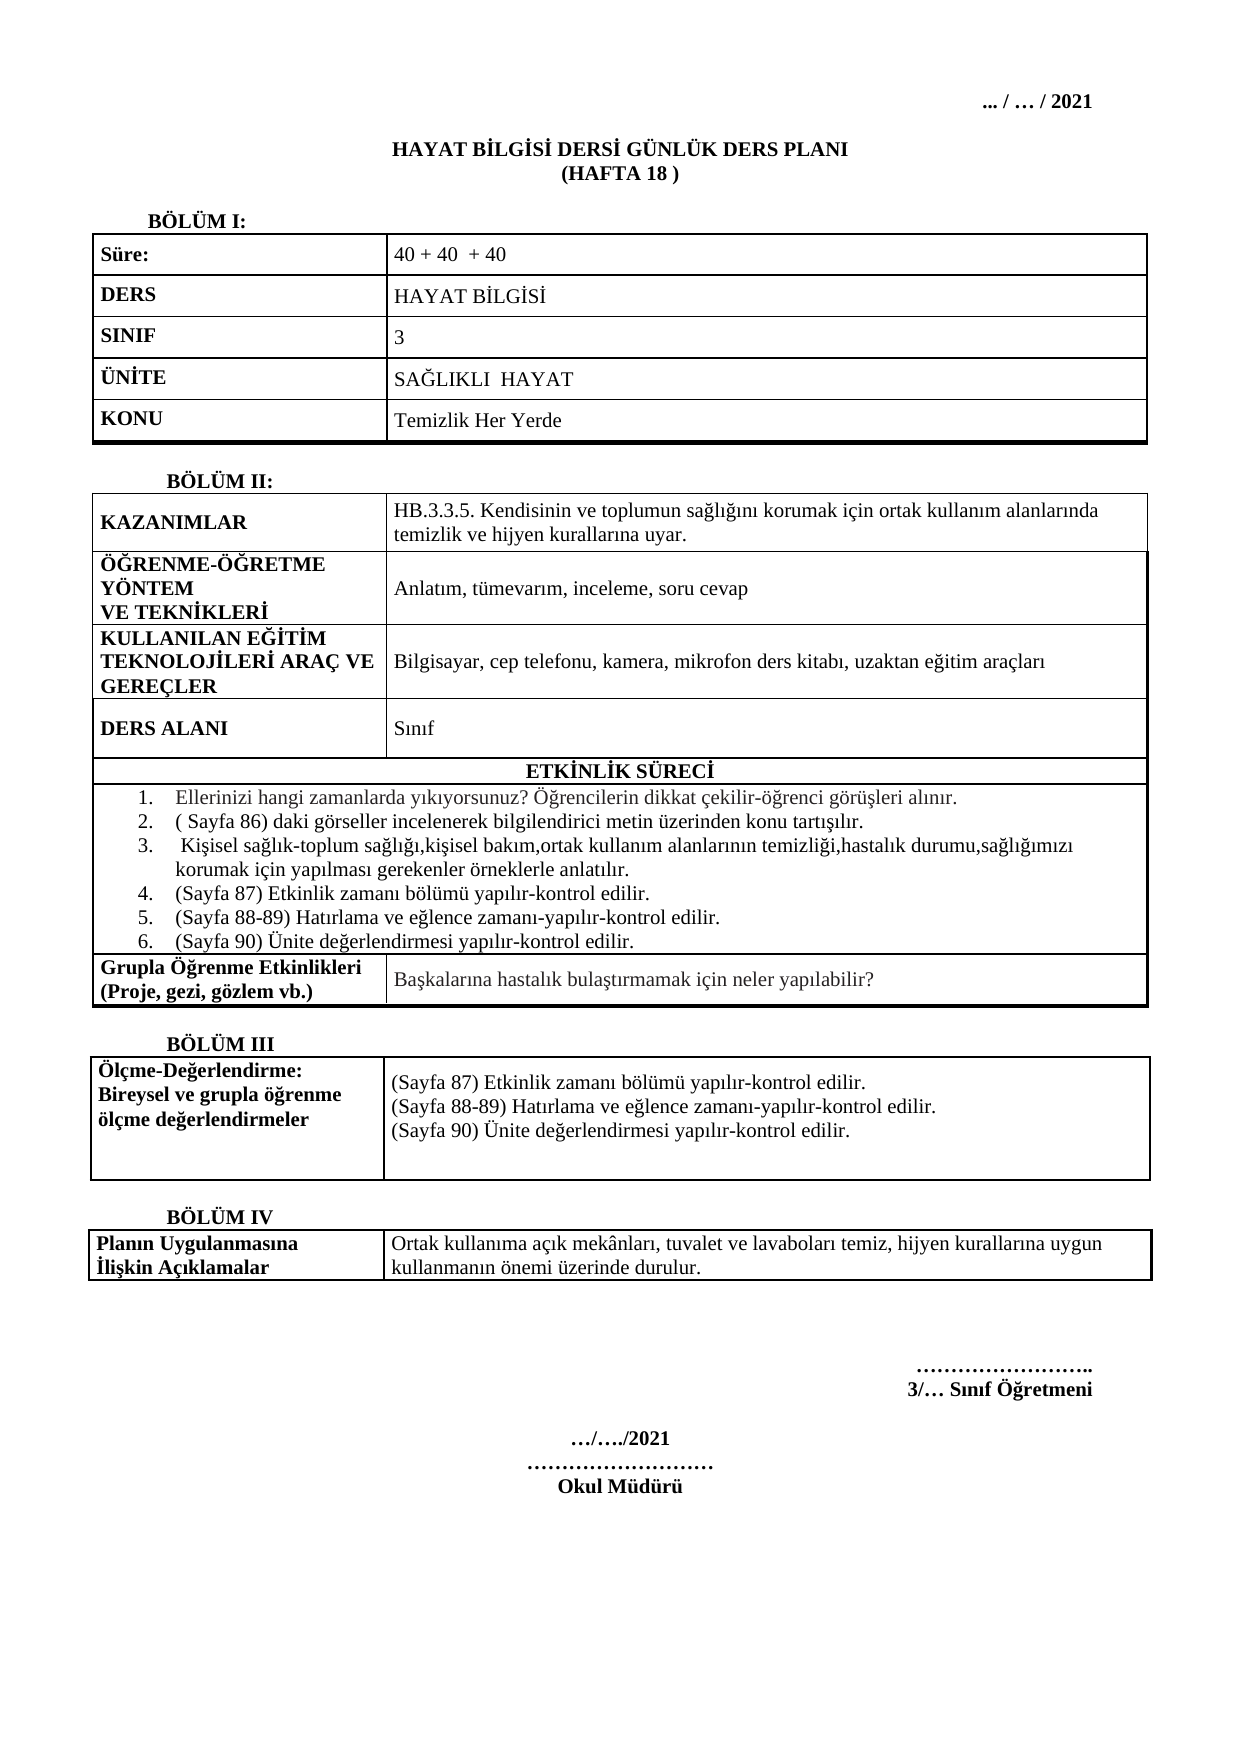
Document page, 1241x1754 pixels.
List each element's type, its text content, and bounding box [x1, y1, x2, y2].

table_cell Grupla Öğrenme Etkinlikleri (Proje, gezi, gözlem vb.) [94, 955, 386, 1003]
table_cell Başkalarına hastalık bulaştırmamak için neler yapılabilir? [387, 955, 1146, 1003]
text BÖLÜM II: [148, 468, 1092, 493]
table_header Planın Uygulanmasına İlişkin Açıklamalar [90, 1231, 383, 1279]
table_header Ölçme-Değerlendirme: Bireysel ve grupla öğrenme ölçme değerlendirmeler [92, 1058, 383, 1179]
table_cell SAĞLIKLI HAYAT [388, 359, 1146, 398]
table_cell ETKİNLİK SÜRECİ [94, 759, 1146, 783]
table_header 40 + 40 + 40 [388, 235, 1146, 274]
text ... / … / 2021 [148, 89, 1092, 113]
table_cell Bilgisayar, cep telefonu, kamera, mikrofon ders kitabı, uzaktan eğitim araçları [387, 625, 1146, 698]
table_cell DERS ALANI [94, 699, 386, 757]
text ……………………… [148, 1449, 1092, 1474]
table_header KAZANIMLAR [93, 494, 386, 551]
table_cell 3 [388, 317, 1146, 357]
text 3/… Sınıf Öğretmeni [148, 1377, 1092, 1401]
subtitle BÖLÜM III [148, 1032, 1092, 1056]
table_cell ÖĞRENME-ÖĞRETME YÖNTEM VE TEKNİKLERİ [93, 552, 386, 624]
table_cell Sınıf [387, 699, 1146, 757]
text BÖLÜM I: [148, 209, 1092, 233]
text …………………….. [148, 1353, 1092, 1377]
table_cell ÜNİTE [94, 359, 386, 398]
text HAYAT BİLGİSİ DERSİ GÜNLÜK DERS PLANI [148, 137, 1092, 161]
table_cell KULLANILAN EĞİTİM TEKNOLOJİLERİ ARAÇ VE GEREÇLER [93, 625, 386, 698]
table_cell Ellerinizi hangi zamanlarda yıkıyorsunuz? Öğrencilerin dikkat çekilir-öğrenci görüşleri alınır. ( Sayfa 86) daki görseller incelenerek bilgilendirici metin üzerinden konu tartışılır. Kişisel sağlık-toplum sağlığı,kişisel bakım,ortak kullanım alanlarının temizliği,hastalık durumu,sağlığımızı korumak için yapılması gerekenler örneklerle anlatılır. (Sayfa 87) Etkinlik zamanı bölümü yapılır-kontrol edilir. (Sayfa 88-89) Hatırlama ve eğlence zamanı-yapılır-kontrol edilir. (Sayfa 90) Ünite değerlendirmesi yapılır-kontrol edilir. [94, 785, 1146, 953]
table_cell DERS [94, 276, 386, 316]
table_cell Temizlik Her Yerde [388, 400, 1146, 440]
table_cell Anlatım, tümevarım, inceleme, soru cevap [387, 552, 1146, 624]
table_cell HAYAT BİLGİSİ [388, 276, 1146, 316]
text (HAFTA 18 ) [148, 161, 1092, 185]
table_cell KONU [94, 400, 386, 440]
table_cell SINIF [94, 317, 386, 357]
table_header HB.3.3.5. Kendisinin ve toplumun sağlığını korumak için ortak kullanım alanlarında temizlik ve hijyen kurallarına uyar. [387, 494, 1147, 551]
text Okul Müdürü [148, 1474, 1092, 1498]
subtitle BÖLÜM IV [148, 1205, 1092, 1229]
table_header Süre: [94, 235, 386, 274]
table_header (Sayfa 87) Etkinlik zamanı bölümü yapılır-kontrol edilir. (Sayfa 88-89) Hatırlama ve eğlence zamanı-yapılır-kontrol edilir. (Sayfa 90) Ünite değerlendirmesi yapılır-kontrol edilir. [385, 1058, 1149, 1179]
text …/…./2021 [148, 1426, 1092, 1449]
table_header Ortak kullanıma açık mekânları, tuvalet ve lavaboları temiz, hijyen kurallarına uygun kullanmanın önemi üzerinde durulur. [385, 1231, 1150, 1279]
